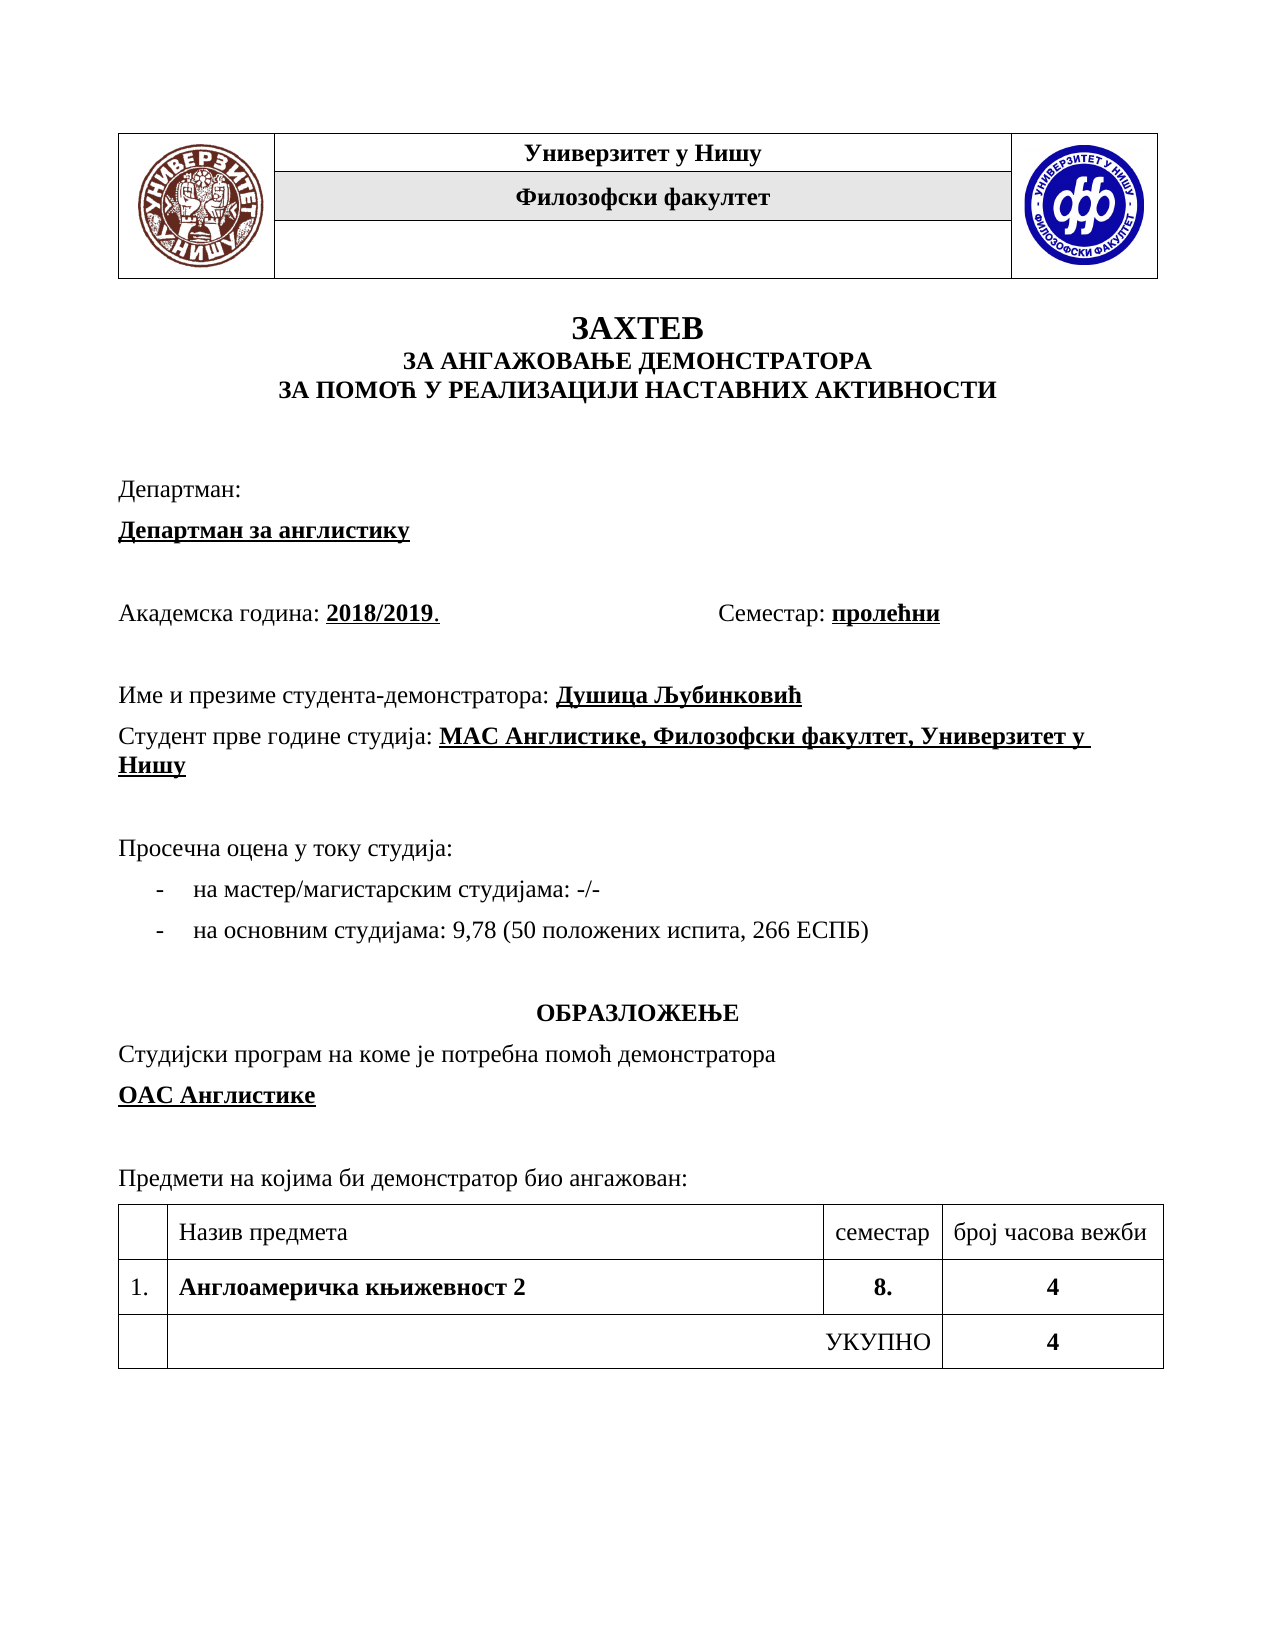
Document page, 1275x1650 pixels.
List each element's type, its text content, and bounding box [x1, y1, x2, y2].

picture [134, 142, 267, 272]
table_header семестар [824, 1205, 942, 1259]
text ОБРАЗЛОЖЕЊЕ [118, 998, 1157, 1026]
text Предмети на којима би демонстратор био ангажован: [118, 1163, 1157, 1191]
text Просечна оцена у току студија: [118, 833, 1157, 861]
list на основним студијама: 9,78 (50 положених испита, 266 ЕСПБ) [156, 915, 1157, 944]
text Студент прве године студија: МАС Англистике, Филозофски факултет, Универзитет у Нишу [118, 721, 1157, 779]
text Департман за англистику [118, 515, 1157, 544]
text Департман: [118, 474, 1157, 503]
table_header Назив предмета [168, 1205, 823, 1259]
table_cell [119, 1315, 167, 1368]
picture [1024, 145, 1144, 265]
text ЗА АНГАЖОВАЊЕ ДЕМОНСТРАТОРА [118, 346, 1157, 375]
table_header број часова вежби [943, 1205, 1163, 1259]
text Име и презиме студента-демонстратора: Душица Љубинковић [118, 680, 1157, 709]
text Академска година: 2018/2019. Семестар: пролећни [118, 598, 1157, 626]
table_header [119, 1205, 167, 1259]
table_cell 4 [943, 1260, 1163, 1313]
table_cell 4 [943, 1315, 1163, 1368]
table_cell 8. [824, 1260, 942, 1313]
text Студијски програм на коме је потребна помоћ демонстратора [118, 1039, 1157, 1068]
text ЗАХТЕВ [118, 308, 1157, 346]
table_cell Англоамеричка књижевност 2 [168, 1260, 823, 1313]
table_cell УКУПНО [168, 1315, 942, 1368]
list на мастер/магистарским студијама: -/- [156, 874, 1157, 903]
text ЗА ПОМОЋ У РЕАЛИЗАЦИЈИ НАСТАВНИХ АКТИВНОСТИ [118, 375, 1157, 404]
table_cell 1. [119, 1260, 167, 1313]
text ОАС Англистике [118, 1080, 1157, 1109]
